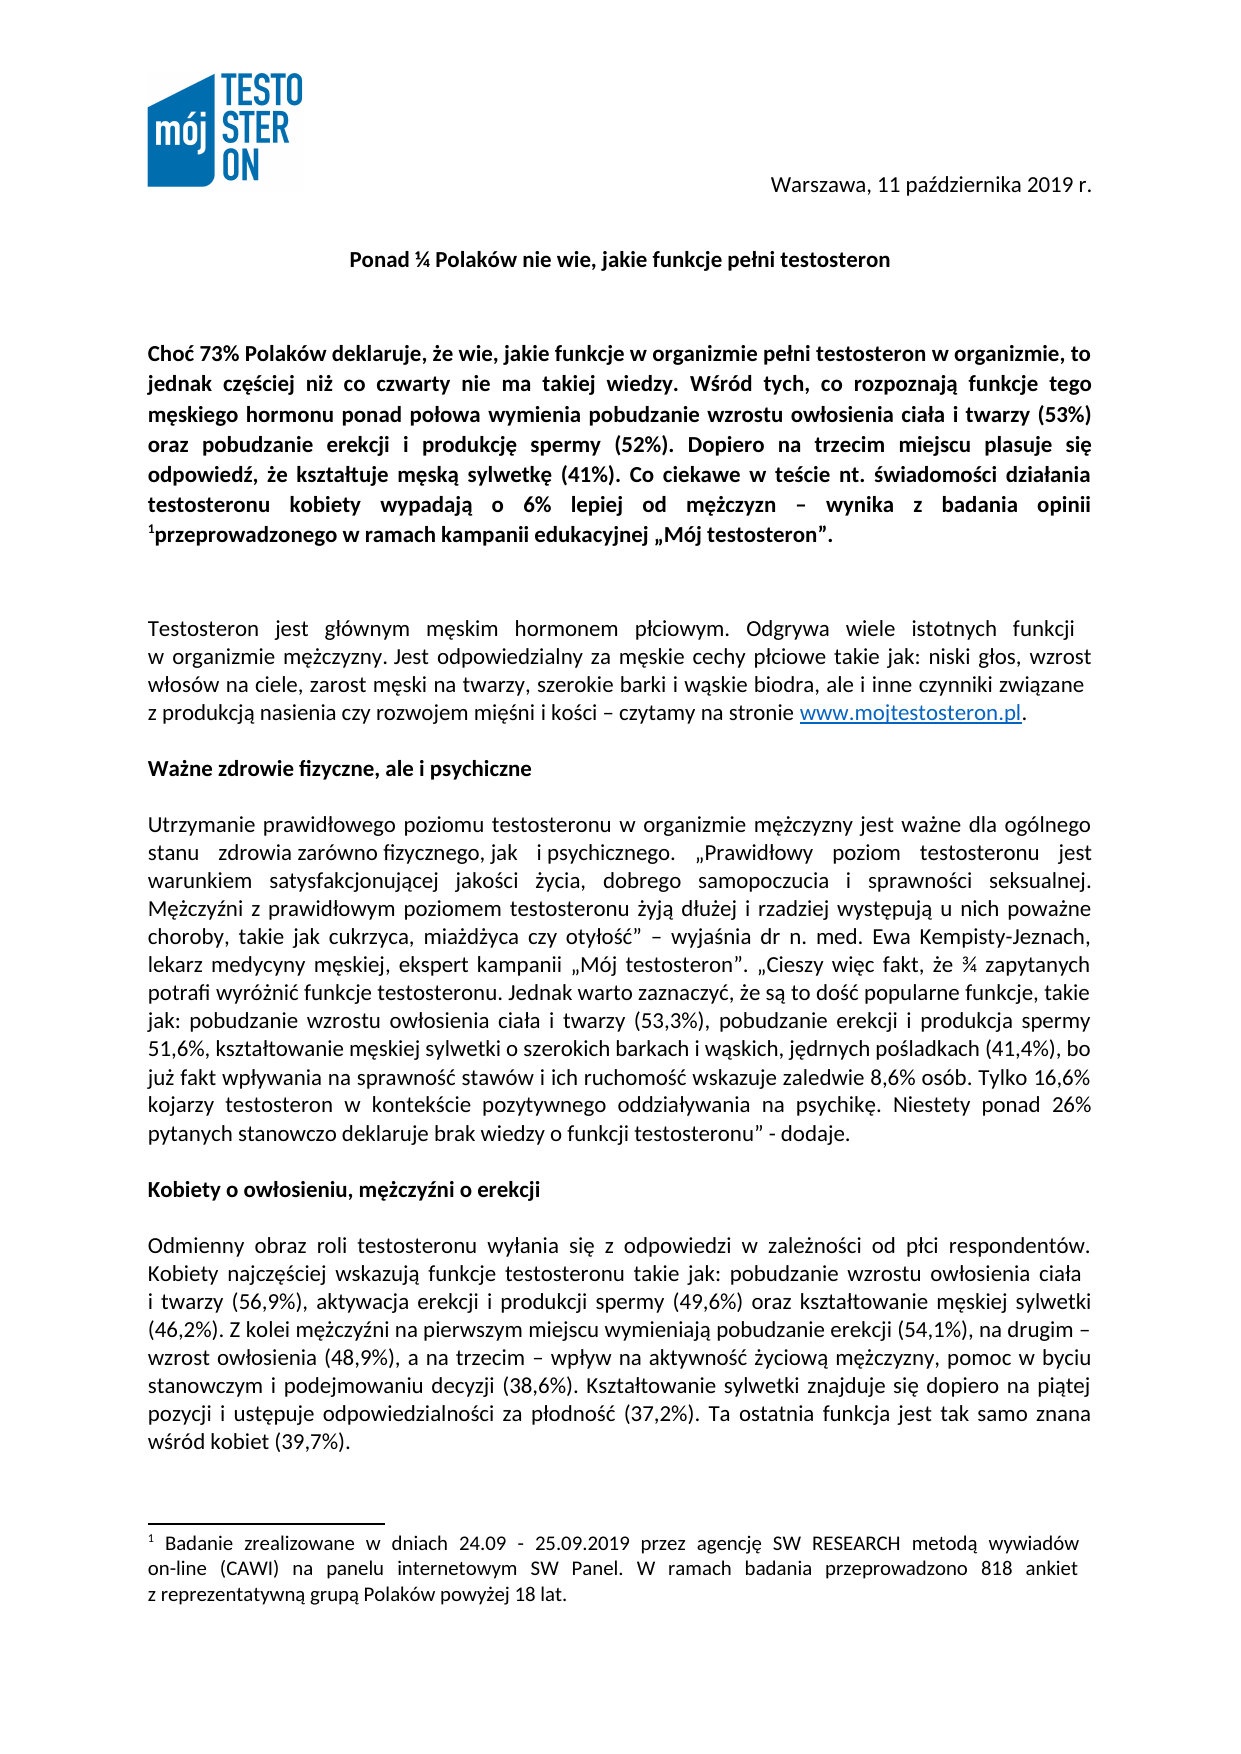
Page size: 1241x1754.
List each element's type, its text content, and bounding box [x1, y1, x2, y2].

text Kobiety o owłosieniu, mężczyźni o erekcji [148, 1175, 1093, 1203]
text Ważne zdrowie fizyczne, ale i psychiczne [148, 754, 1093, 782]
text Choć 73% Polaków deklaruje, że wie, jakie funkcje w organizmie pełni testosteron w organizmie, to jednak częściej niż co czwarty nie ma takiej wiedzy. Wśród tych, co rozpoznają funkcje tego męskiego hormonu ponad połowa wymienia pobudzanie wzrostu owłosienia ciała i twarzy (53%) oraz pobudzanie erekcji i produkcję spermy (52%). Dopiero na trzecim miejscu plasuje się odpowiedź, że kształtuje męską sylwetkę (41%). Co ciekawe w teście nt. świadomości działania testosteronu kobiety wypadają o 6% lepiej od mężczyzn – wynika z badania opinii przeprowadzonego w ramach kampanii edukacyjnej „Mój testosteron”. [148, 339, 1093, 548]
text Odmienny obraz roli testosteronu wyłania się z odpowiedzi w zależności od płci respondentów. Kobiety najczęściej wskazują funkcje testosteronu takie jak: pobudzanie wzrostu owłosienia ciała i twarzy (56,9%), aktywacja erekcji i produkcji spermy (49,6%) oraz kształtowanie męskiej sylwetki (46,2%). Z kolei mężczyźni na pierwszym miejscu wymieniają pobudzanie erekcji (54,1%), na drugim – wzrost owłosienia (48,9%), a na trzecim – wpływ na aktywność życiową mężczyzny, pomoc w byciu stanowczym i podejmowaniu decyzji (38,6%). Kształtowanie sylwetki znajduje się dopiero na piątej pozycji i ustępuje odpowiedzialności za płodność (37,2%). Ta ostatnia funkcja jest tak samo znana wśród kobiet (39,7%). [148, 1231, 1093, 1455]
picture [147, 73, 304, 193]
text Utrzymanie prawidłowego poziomu testosteronu w organizmie mężczyzny jest ważne dla ogólnego stanu zdrowia zarówno fizycznego, jak i psychicznego. „Prawidłowy poziom testosteronu jest warunkiem satysfakcjonującej jakości życia, dobrego samopoczucia i sprawności seksualnej. Mężczyźni z prawidłowym poziomem testosteronu żyją dłużej i rzadziej występują u nich poważne choroby, takie jak cukrzyca, miażdżyca czy otyłość” – wyjaśnia dr n. med. Ewa Kempisty-Jeznach, lekarz medycyny męskiej, ekspert kampanii „Mój testosteron”. „Cieszy więc fakt, że ¾ zapytanych potrafi wyróżnić funkcje testosteronu. Jednak warto zaznaczyć, że są to dość popularne funkcje, takie jak: pobudzanie wzrostu owłosienia ciała i twarzy (53,3%), pobudzanie erekcji i produkcja spermy 51,6%, kształtowanie męskiej sylwetki o szerokich barkach i wąskich, jędrnych pośladkach (41,4%), bo już fakt wpływania na sprawność stawów i ich ruchomość wskazuje zaledwie 8,6% osób. Tylko 16,6% kojarzy testosteron w kontekście pozytywnego oddziaływania na psychikę. Niestety ponad 26% pytanych stanowczo deklaruje brak wiedzy o funkcji testosteronu” - dodaje. [148, 810, 1093, 1147]
text Ponad ¼ Polaków nie wie, jakie funkcje pełni testosteron [148, 246, 1093, 273]
text Testosteron jest głównym męskim hormonem płciowym. Odgrywa wiele istotnych funkcji w organizmie mężczyzny. Jest odpowiedzialny za męskie cechy płciowe takie jak: niski głos, wzrost włosów na ciele, zarost męski na twarzy, szerokie barki i wąskie biodra, ale i inne czynniki związane z produkcją nasienia czy rozwojem mięśni i kości – czytamy na stronie www.mojtestosteron.pl. [148, 614, 1093, 726]
